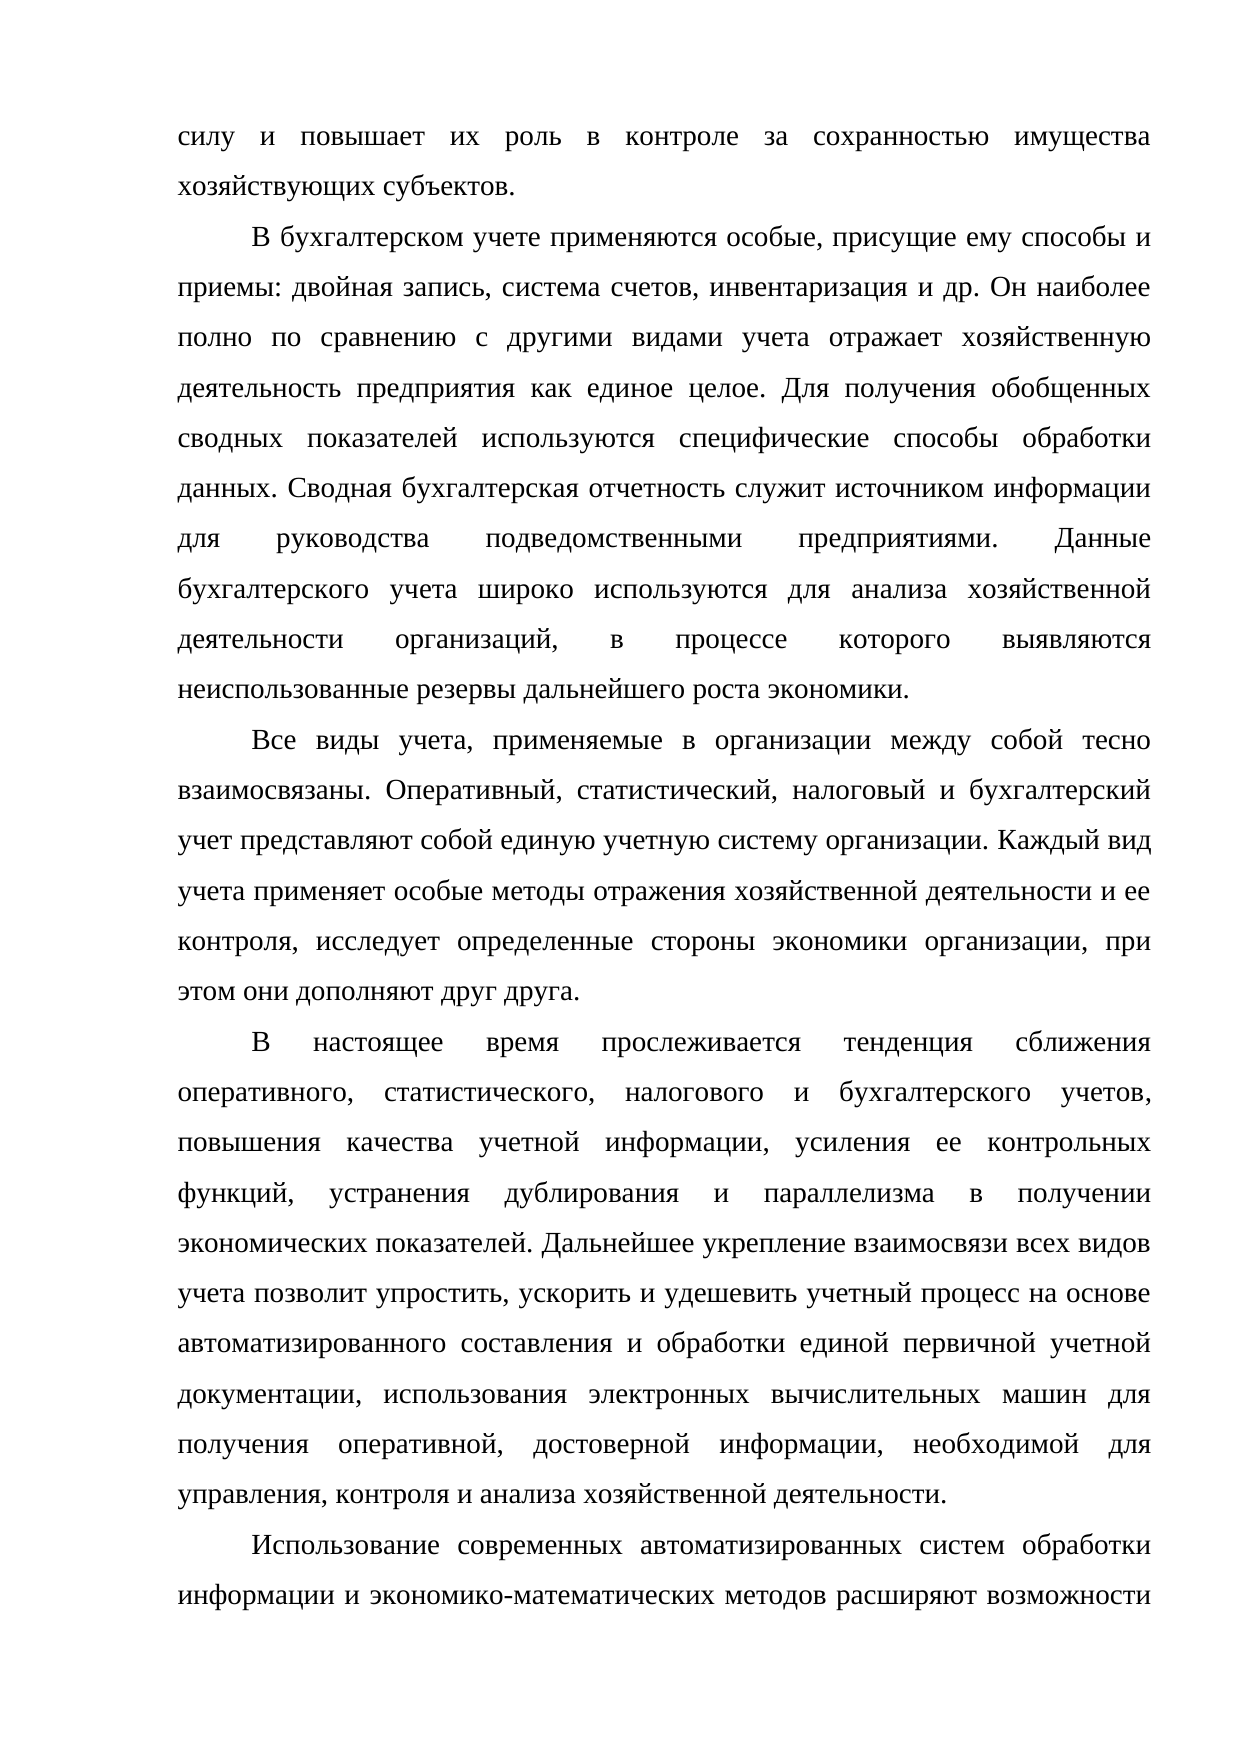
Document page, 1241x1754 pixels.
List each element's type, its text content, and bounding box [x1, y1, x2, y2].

text В настоящее время прослеживается тенденция сближения оперативного, статистического, налогового и бухгалтерского учетов, повышения качества учетной информации, усиления ее контрольных функций, устранения дублирования и параллелизма в получении экономических показателей. Дальнейшее укрепление взаимосвязи всех видов учета позволит упростить, ускорить и удешевить учетный процесс на основе автоматизированного составления и обработки единой первичной учетной документации, использования электронных вычислительных машин для получения оперативной, достоверной информации, необходимой для управления, контроля и анализа хозяйственной деятельности. [177, 1024, 1152, 1510]
text Все виды учета, применяемые в организации между собой тесно взаимосвязаны. Оперативный, статистический, налоговый и бухгалтерский учет представляют собой единую учетную систему организации. Каждый вид учета применяет особые методы отражения хозяйственной деятельности и ее контроля, исследует определенные стороны экономики организации, при этом они дополняют друг друга. [177, 722, 1152, 1007]
text В бухгалтерском учете применяются особые, присущие ему способы и приемы: двойная запись, система счетов, инвентаризация и др. Он наиболее полно по сравнению с другими видами учета отражает хозяйственную деятельность предприятия как единое целое. Для получения обобщенных сводных показателей используются специфические способы обработки данных. Сводная бухгалтерская отчетность служит источником информации для руководства подведомственными предприятиями. Данные бухгалтерского учета широко используются для анализа хозяйственной деятельности организаций, в процессе которого выявляются неиспользованные резервы дальнейшего роста экономики. [177, 219, 1152, 705]
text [177, 1527, 1152, 1611]
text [177, 118, 1152, 202]
